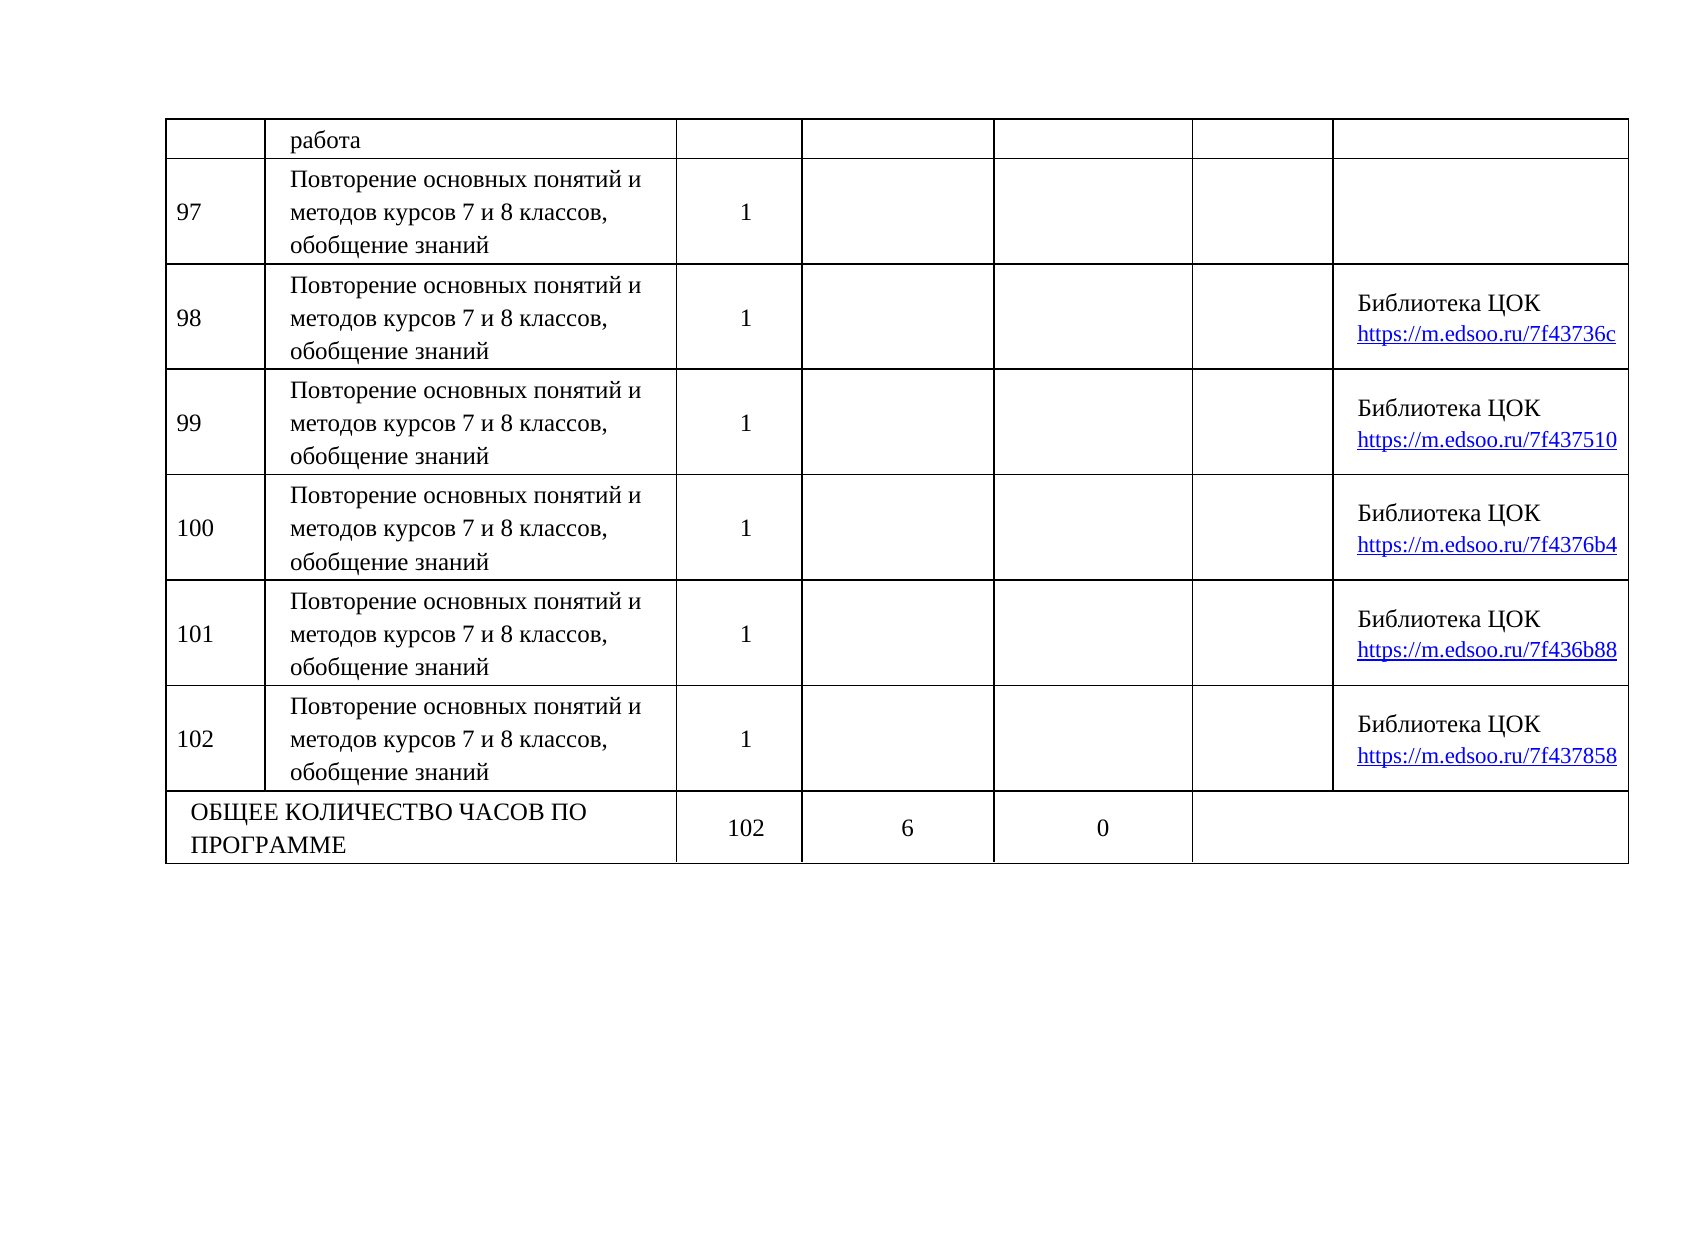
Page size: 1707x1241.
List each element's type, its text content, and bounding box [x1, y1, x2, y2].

table_cell [1193, 686, 1332, 790]
table_cell 99 [167, 370, 264, 474]
table_cell 96 [167, 120, 264, 157]
table_cell Библиотека ЦОК https://m.edsoo.ru/7f436b88 [1334, 581, 1628, 684]
table_cell 1 [677, 686, 801, 790]
table_cell [803, 265, 993, 368]
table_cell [266, 120, 676, 157]
table_cell [995, 265, 1192, 368]
table_cell 1 [803, 120, 993, 157]
table_cell [803, 686, 993, 790]
table_cell [995, 475, 1192, 579]
table_cell 100 [167, 475, 264, 579]
table_cell Библиотека ЦОК https://m.edsoo.ru/7f43736c [1334, 265, 1628, 368]
table_cell Повторение основных понятий и методов курсов 7 и 8 классов, обобщение знаний [266, 475, 676, 579]
table_cell 101 [167, 581, 264, 684]
table_cell Библиотека ЦОК https://m.edsoo.ru/7f437858 [1334, 686, 1628, 790]
table_cell 1 [677, 475, 801, 579]
table_cell [995, 120, 1192, 157]
table_cell [1193, 581, 1332, 684]
table_cell [803, 581, 993, 684]
table_cell [995, 686, 1192, 790]
table_cell 0 [995, 792, 1192, 862]
table_cell [1193, 265, 1332, 368]
table_cell 1 [677, 120, 801, 157]
table_cell 1 [677, 581, 801, 684]
table_cell Библиотека ЦОК https://m.edsoo.ru/7f4376b4 [1334, 475, 1628, 579]
table_cell [995, 370, 1192, 474]
table_cell Библиотека ЦОК https://m.edsoo.ru/7f437510 [1334, 370, 1628, 474]
table_cell [1193, 370, 1332, 474]
table_cell Повторение основных понятий и методов курсов 7 и 8 классов, обобщение знаний [266, 370, 676, 474]
table_cell ОБЩЕЕ КОЛИЧЕСТВО ЧАСОВ ПО ПРОГРАММЕ [167, 792, 676, 862]
table_cell [803, 475, 993, 579]
table_cell [1193, 475, 1332, 579]
table_cell [1193, 120, 1332, 157]
table_cell 98 [167, 265, 264, 368]
table_cell Повторение основных понятий и методов курсов 7 и 8 классов, обобщение знаний [266, 581, 676, 684]
table_cell [803, 159, 993, 263]
table_cell 1 [677, 159, 801, 263]
table_cell 1 [677, 370, 801, 474]
table_cell 102 [677, 792, 801, 862]
table_cell [1193, 159, 1332, 263]
table_cell Повторение основных понятий и методов курсов 7 и 8 классов, обобщение знаний [266, 265, 676, 368]
table_cell [1193, 792, 1628, 862]
table_cell Повторение основных понятий и методов курсов 7 и 8 классов, обобщение знаний [266, 686, 676, 790]
table_cell 6 [803, 792, 993, 862]
table_cell [803, 370, 993, 474]
table_cell [995, 581, 1192, 684]
table_cell 97 [167, 159, 264, 263]
table_cell 102 [167, 686, 264, 790]
table_cell Повторение основных понятий и методов курсов 7 и 8 классов, обобщение знаний [266, 159, 676, 263]
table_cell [1334, 120, 1628, 157]
table_cell [1334, 159, 1628, 263]
table_cell [995, 159, 1192, 263]
table_cell 1 [677, 265, 801, 368]
